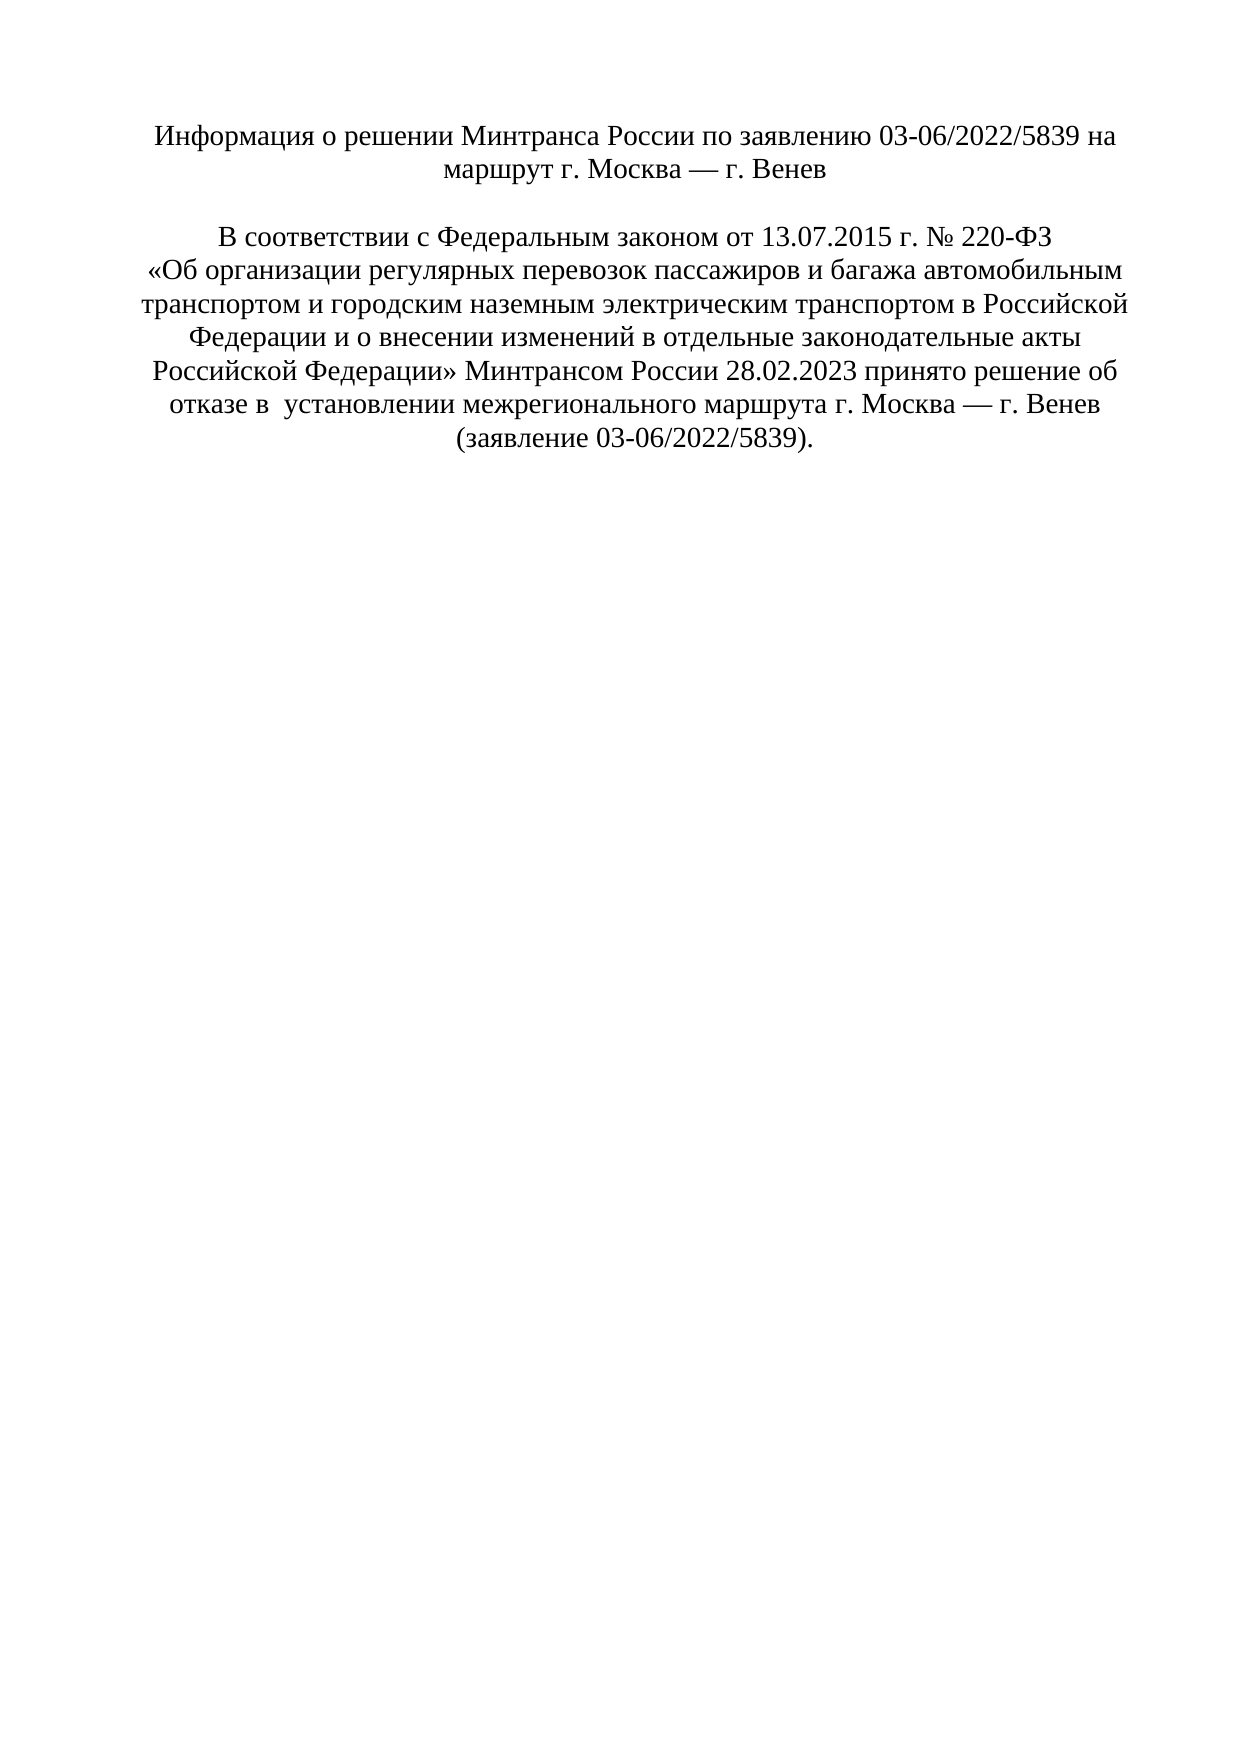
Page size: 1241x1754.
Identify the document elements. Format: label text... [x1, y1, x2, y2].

text Информация о решении Минтранса России по заявлению 03-06/2022/5839 на маршрут г. Москва — г. Венев [118, 118, 1152, 185]
text В соответствии с Федеральным законом от 13.07.2015 г. № 220-ФЗ «Об организации регулярных перевозок пассажиров и багажа автомобильным транспортом и городским наземным электрическим транспортом в Российской Федерации и о внесении изменений в отдельные законодательные акты Российской Федерации» Минтрансом России 28.02.2023 принято решение об отказе в установлении межрегионального маршрута г. Москва — г. Венев (заявление 03-06/2022/5839). [118, 219, 1152, 453]
